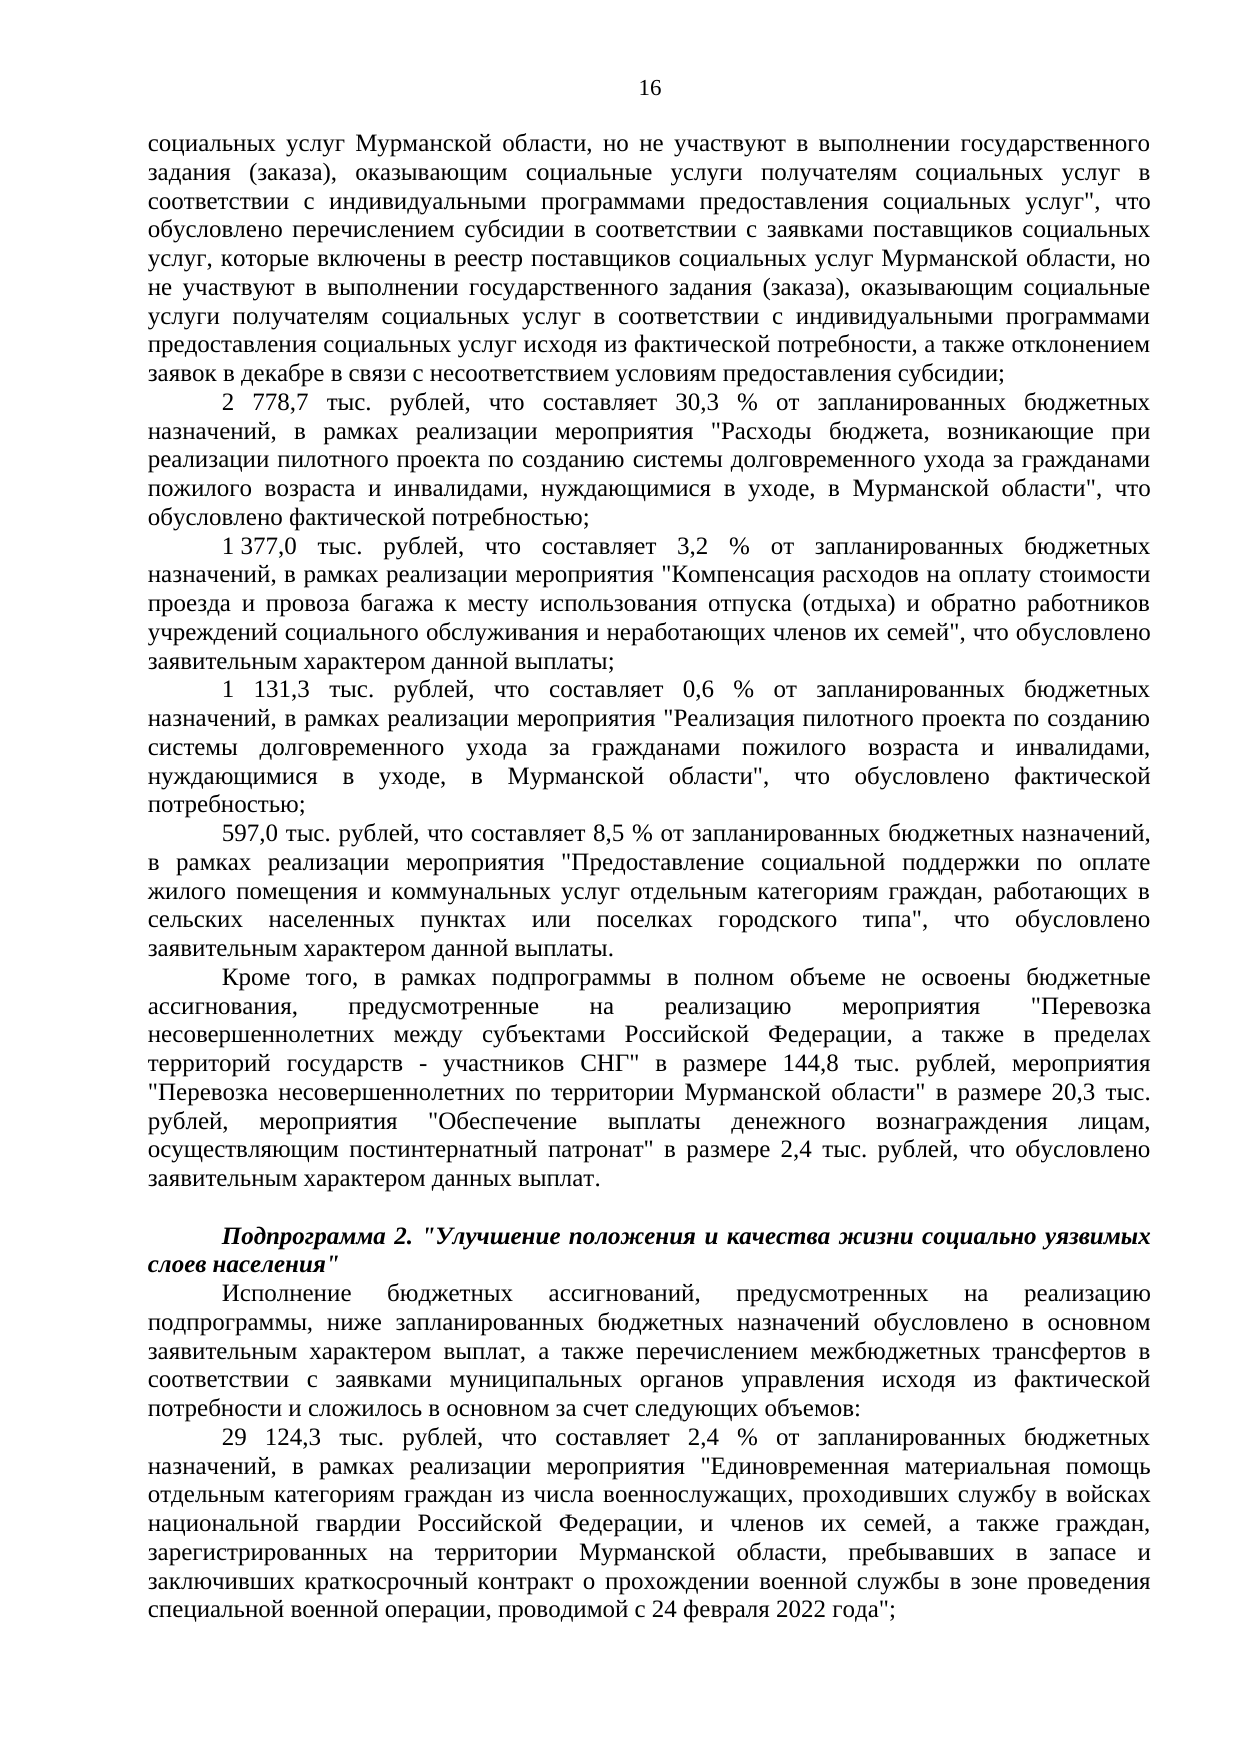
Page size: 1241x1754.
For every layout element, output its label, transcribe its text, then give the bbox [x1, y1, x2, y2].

text 1 131,3 тыс. рублей, что составляет 0,6 % от запланированных бюджетных назначений, в рамках реализации мероприятия "Реализация пилотного проекта по созданию системы долговременного ухода за гражданами пожилого возраста и инвалидами, нуждающимися в уходе, в Мурманской области", что обусловлено фактической потребностью; [148, 674, 1152, 818]
text 597,0 тыс. рублей, что составляет 8,5 % от запланированных бюджетных назначений, в рамках реализации мероприятия "Предоставление социальной поддержки по оплате жилого помещения и коммунальных услуг отдельным категориям граждан, работающих в сельских населенных пунктах или поселках городского типа", что обусловлено заявительным характером данной выплаты. [148, 818, 1152, 962]
text Кроме того, в рамках подпрограммы в полном объеме не освоены бюджетные ассигнования, предусмотренные на реализацию мероприятия "Перевозка несовершеннолетних между субъектами Российской Федерации, а также в пределах территорий государств - участников СНГ" в размере 144,8 тыс. рублей, мероприятия "Перевозка несовершеннолетних по территории Мурманской области" в размере 20,3 тыс. рублей, мероприятия "Обеспечение выплаты денежного вознаграждения лицам, осуществляющим постинтернатный патронат" в размере 2,4 тыс. рублей, что обусловлено заявительным характером данных выплат. [148, 962, 1152, 1192]
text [148, 128, 1152, 387]
text Исполнение бюджетных ассигнований, предусмотренных на реализацию подпрограммы, ниже запланированных бюджетных назначений обусловлено в основном заявительным характером выплат, а также перечислением межбюджетных трансфертов в соответствии с заявками муниципальных органов управления исходя из фактической потребности и сложилось в основном за счет следующих объемов: [148, 1278, 1152, 1422]
text Подпрограмма 2. "Улучшение положения и качества жизни социально уязвимых слоев населения" [148, 1221, 1152, 1278]
text 29 124,3 тыс. рублей, что составляет 2,4 % от запланированных бюджетных назначений, в рамках реализации мероприятия "Единовременная материальная помощь отдельным категориям граждан из числа военнослужащих, проходивших службу в войсках национальной гвардии Российской Федерации, и членов их семей, а также граждан, зарегистрированных на территории Мурманской области, пребывавших в запасе и заключивших краткосрочный контракт о прохождении военной службы в зоне проведения специальной военной операции, проводимой с 24 февраля 2022 года"; [148, 1422, 1152, 1623]
text 2 778,7 тыс. рублей, что составляет 30,3 % от запланированных бюджетных назначений, в рамках реализации мероприятия "Расходы бюджета, возникающие при реализации пилотного проекта по созданию системы долговременного ухода за гражданами пожилого возраста и инвалидами, нуждающимися в уходе, в Мурманской области", что обусловлено фактической потребностью; [148, 387, 1152, 531]
text 1 377,0 тыс. рублей, что составляет 3,2 % от запланированных бюджетных назначений, в рамках реализации мероприятия "Компенсация расходов на оплату стоимости проезда и провоза багажа к месту использования отпуска (отдыха) и обратно работников учреждений социального обслуживания и неработающих членов их семей", что обусловлено заявительным характером данной выплаты; [148, 531, 1152, 674]
